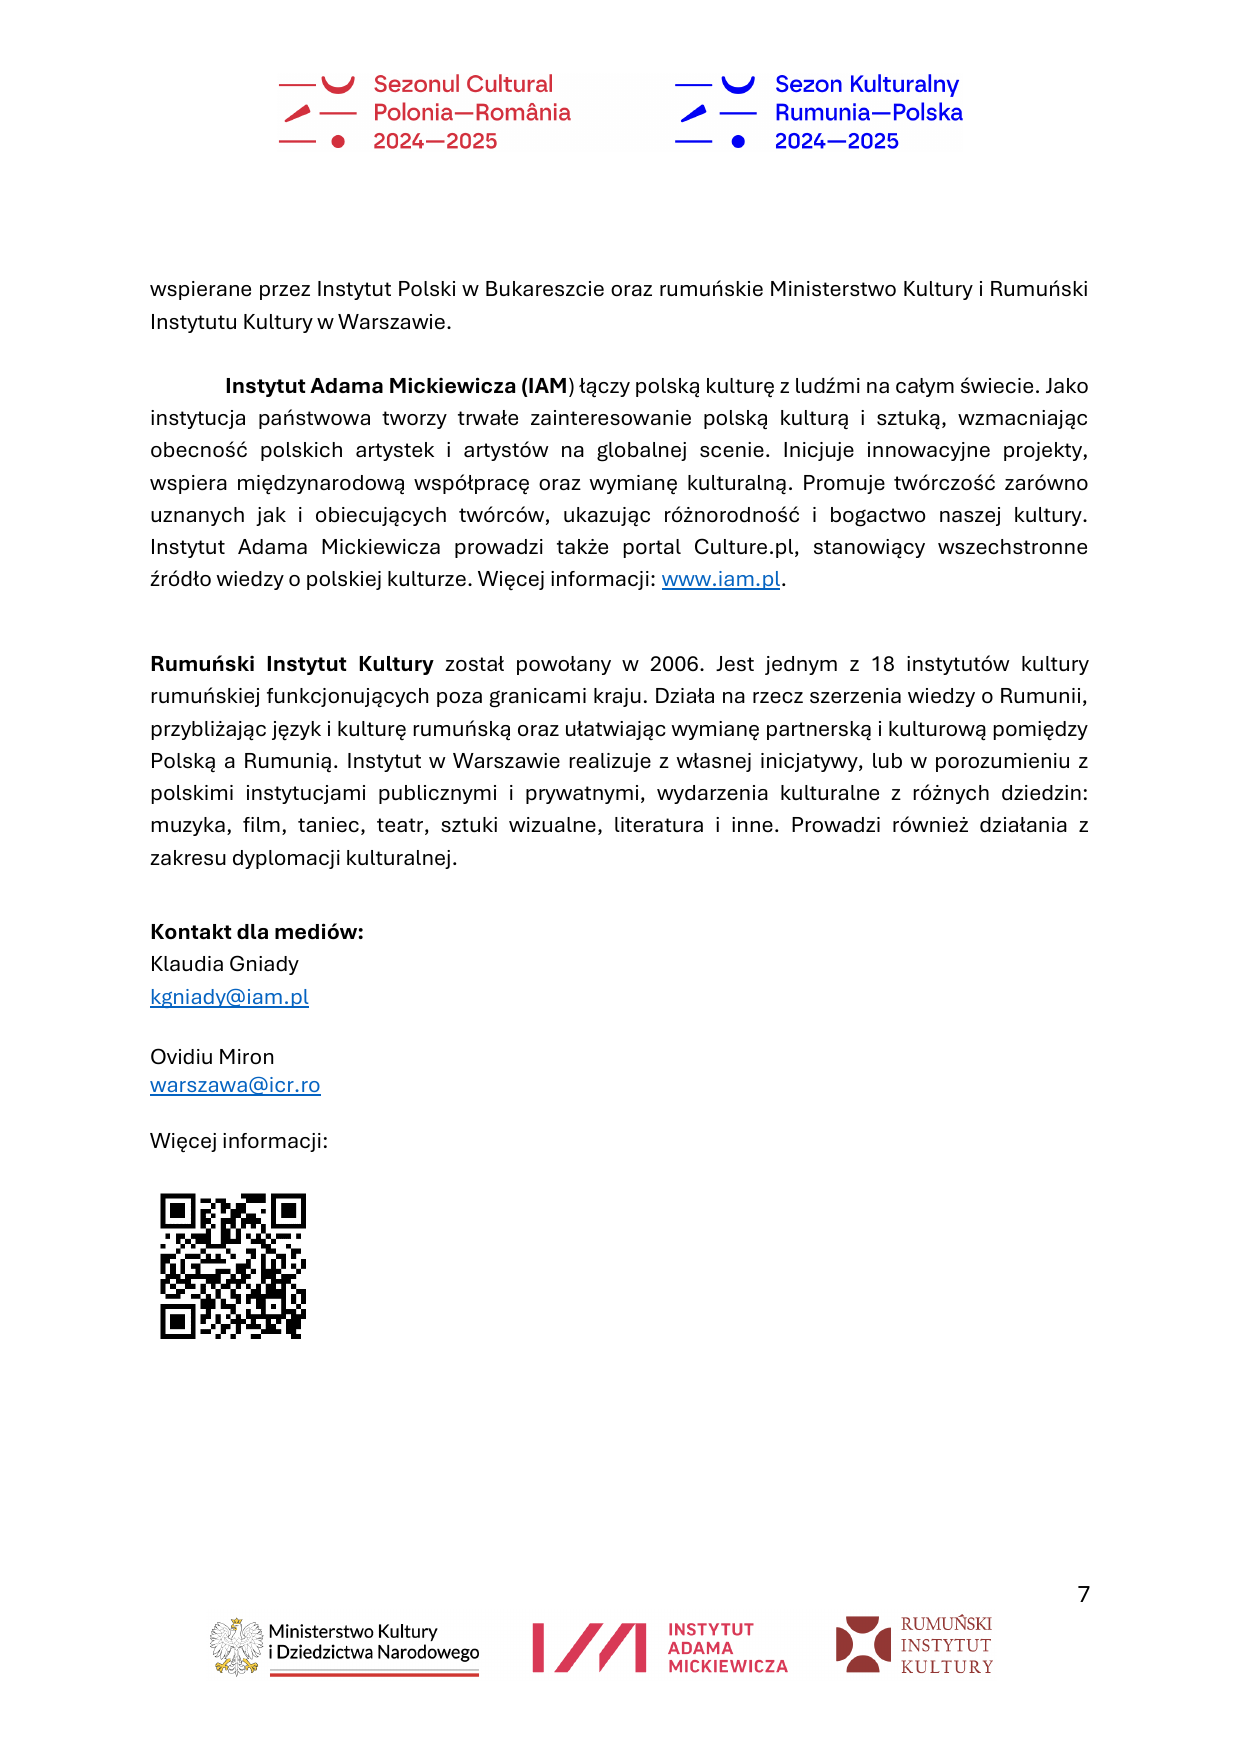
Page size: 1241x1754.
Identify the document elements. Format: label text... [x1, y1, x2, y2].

text Ovidiu Miron [150, 1043, 1090, 1071]
text Kontakt dla mediów: [150, 918, 1090, 946]
picture [277, 73, 963, 152]
text Więcej informacji: [150, 1127, 1090, 1155]
text kgniady@iam.pl [150, 982, 1090, 1011]
list Instytut Adama Mickiewicza (IAM) łączy polską kulturę z ludźmi na całym świecie. Jako instytucja państwowa tworzy trwałe zainteresowanie polską kulturą i sztuką, wzmacniając obecność polskich artystek i artystów na globalnej scenie. Inicjuje innowacyjne projekty, wspiera międzynarodową współpracę oraz wymianę kulturalną. Promuje twórczość zarówno uznanych jak i obiecujących twórców, ukazując różnorodność i bogactwo naszej kultury. Instytut Adama Mickiewicza prowadzi także portal Culture.pl, stanowiący wszechstronne źródło wiedzy o polskiej kulturze. Więcej informacji: www.iam.pl. [150, 372, 1090, 593]
text Klaudia Gniady [150, 950, 1090, 978]
picture [205, 1609, 998, 1681]
picture [150, 1184, 315, 1349]
text warszawa@icr.ro [150, 1071, 1090, 1099]
text Rumuński Instytut Kultury został powołany w 2006. Jest jednym z 18 instytutów kultury rumuńskiej funkcjonujących poza granicami kraju. Działa na rzecz szerzenia wiedzy o Rumunii, przybliżając język i kulturę rumuńską oraz ułatwiając wymianę partnerską i kulturową pomiędzy Polską a Rumunią. Instytut w Warszawie realizuje z własnej inicjatywy, lub w porozumieniu z polskimi instytucjami publicznymi i prywatnymi, wydarzenia kulturalne z różnych dziedzin: muzyka, film, taniec, teatr, sztuki wizualne, literatura i inne. Prowadzi również działania z zakresu dyplomacji kulturalnej. [150, 650, 1090, 871]
